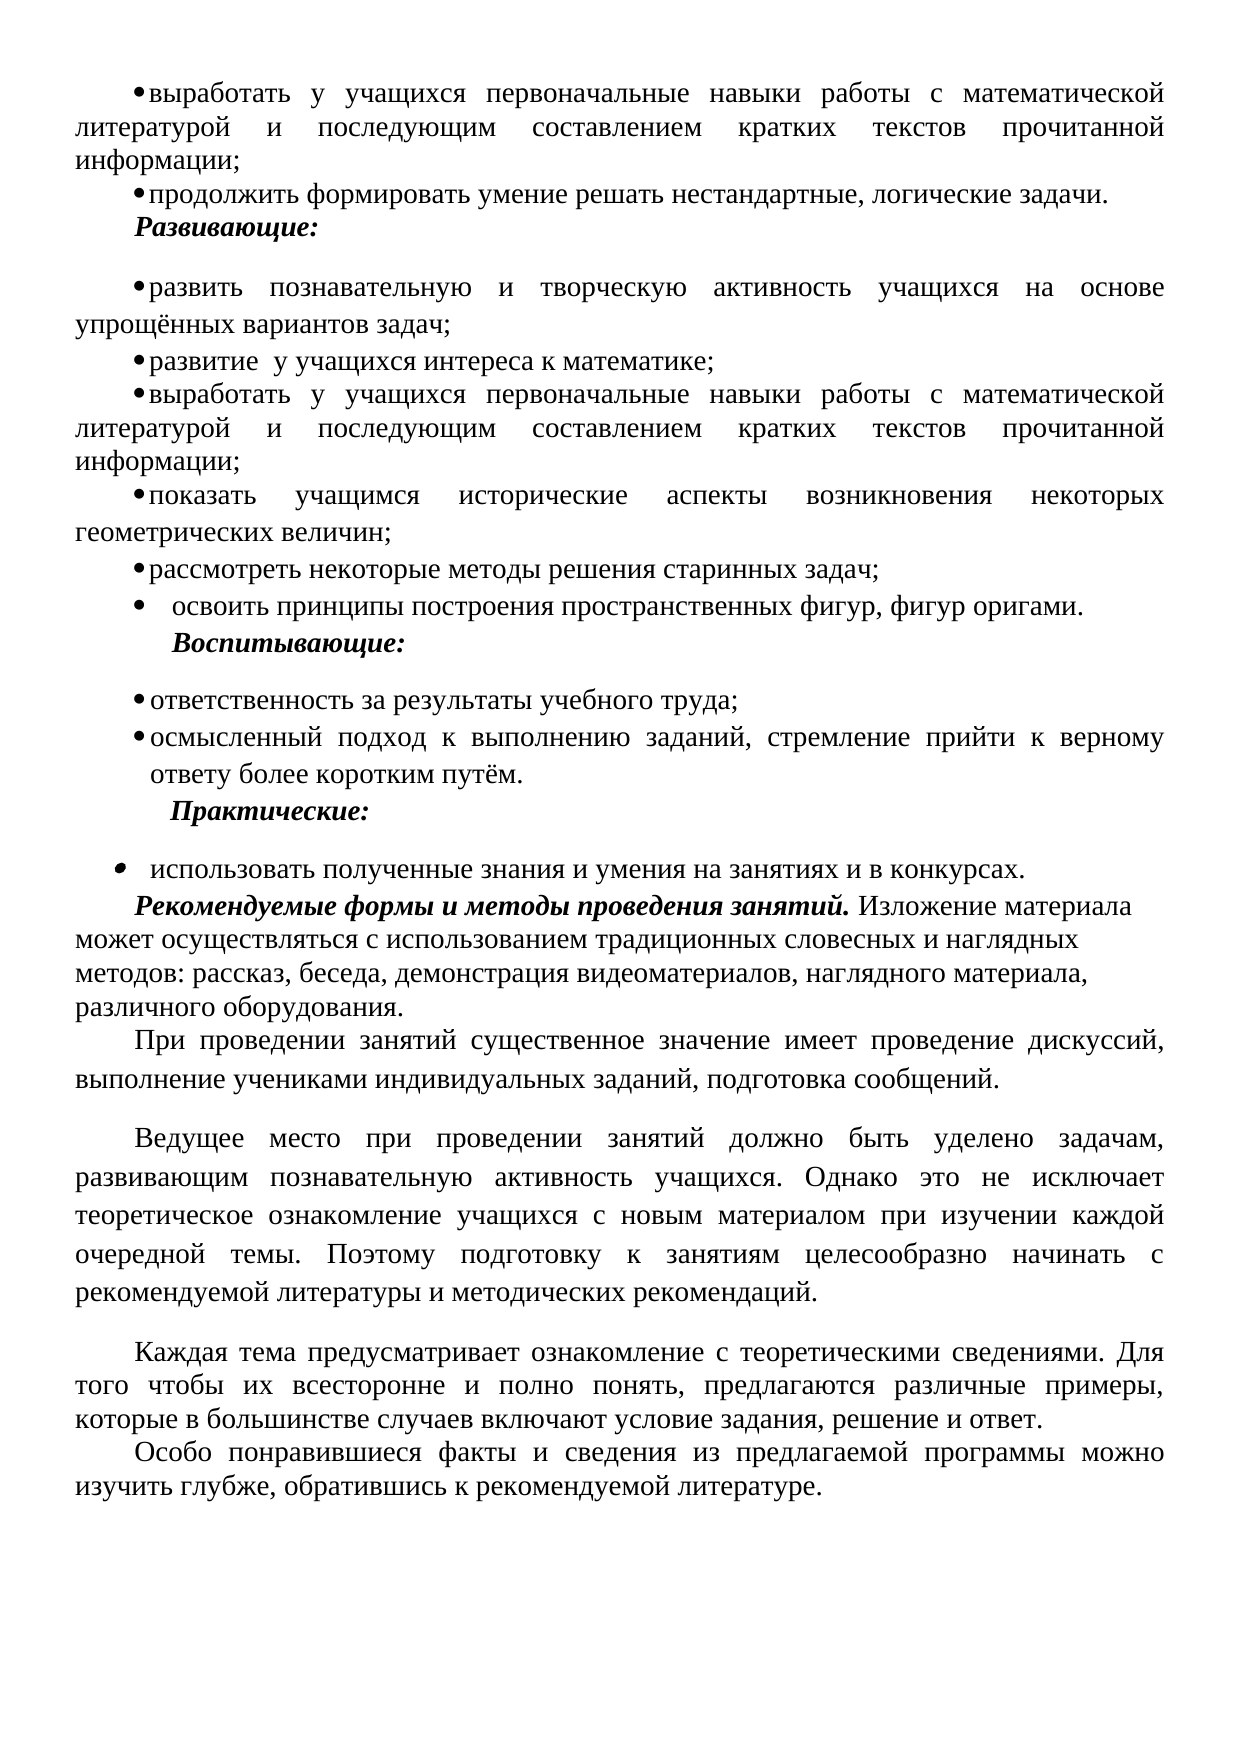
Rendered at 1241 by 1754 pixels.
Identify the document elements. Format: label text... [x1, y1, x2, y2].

subtitle Рекомендуемые формы и методы проведения занятий. Изложение материала может осуществляться с использованием традиционных словесных и наглядных методов: рассказ, беседа, демонстрация видеоматериалов, наглядного материала, различного оборудования. [75, 888, 1165, 1022]
list ответственность за результаты учебного труда; [134, 682, 1165, 716]
text Практические: [75, 793, 1165, 827]
list выработать у учащихся первоначальные навыки работы с математической литературой и последующим составлением кратких текстов прочитанной информации; [75, 376, 1165, 477]
list освоить принципы построения пространственных фигур, фигур оригами. [134, 588, 1165, 621]
text При проведении занятий существенное значение имеет проведение дискуссий, выполнение учениками индивидуальных заданий, подготовка сообщений. [75, 1022, 1165, 1094]
list развить познавательную и творческую активность учащихся на основе упрощённых вариантов задач; [75, 269, 1165, 339]
text Особо понравившиеся факты и сведения из предлагаемой программы можно изучить глубже, обратившись к рекомендуемой литературе. [75, 1434, 1165, 1501]
list рассмотреть некоторые методы решения старинных задач; [75, 551, 1165, 584]
list использовать полученные знания и умения на занятиях и в конкурсах. [112, 851, 1165, 885]
list развитие у учащихся интереса к математике; [134, 343, 1165, 376]
list продолжить формировать умение решать нестандартные, логические задачи. [75, 176, 1165, 209]
list осмысленный подход к выполнению заданий, стремление прийти к верному ответу более коротким путём. [134, 719, 1165, 790]
text Ведущее место при проведении занятий должно быть уделено задачам, развивающим познавательную активность учащихся. Однако это не исключает теоретическое ознакомление учащихся с новым материалом при изучении каждой очередной темы. Поэтому подготовку к занятиям целесообразно начинать с рекомендуемой литературы и методических рекомендаций. [75, 1120, 1165, 1308]
list показать учащимся исторические аспекты возникновения некоторых геометрических величин; [75, 477, 1165, 547]
list выработать у учащихся первоначальные навыки работы с математической литературой и последующим составлением кратких текстов прочитанной информации; [75, 75, 1165, 176]
text Воспитывающие: [172, 625, 1165, 658]
text Развивающие: [134, 209, 1165, 243]
text Каждая тема предусматривает ознакомление с теоретическими сведениями. Для того чтобы их всесторонне и полно понять, предлагаются различные примеры, которые в большинстве случаев включают условие задания, решение и ответ. [75, 1334, 1165, 1434]
